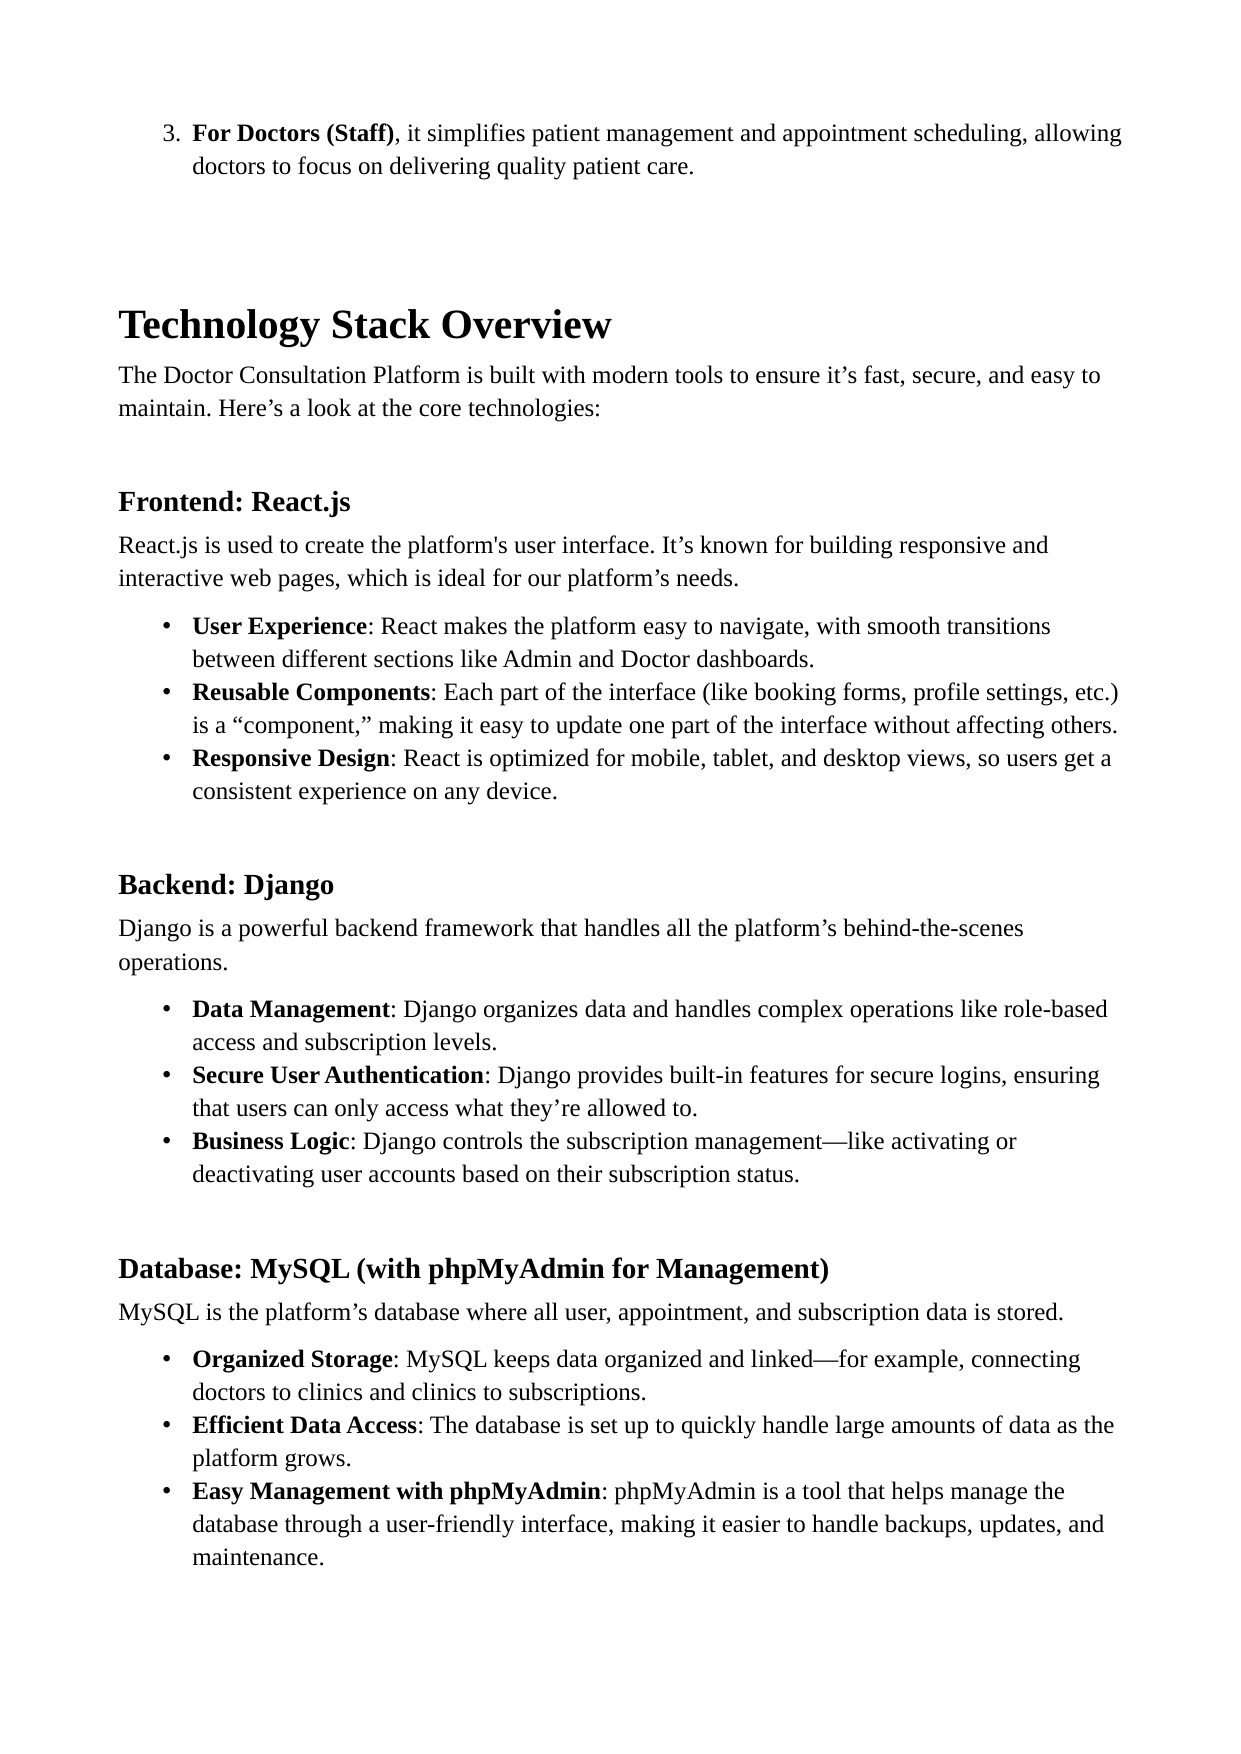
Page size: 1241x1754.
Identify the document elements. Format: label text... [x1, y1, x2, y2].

list Efficient Data Access: The database is set up to quickly handle large amounts of data as the platform grows. [162, 1410, 1122, 1472]
list Easy Management with phpMyAdmin: phpMyAdmin is a tool that helps manage the database through a user-friendly interface, making it easier to handle backups, updates, and maintenance. [162, 1476, 1122, 1571]
list For Doctors (Staff), it simplifies patient management and appointment scheduling, allowing doctors to focus on delivering quality patient care. [162, 118, 1122, 180]
text The Doctor Consultation Platform is built with modern tools to ensure it’s fast, secure, and easy to maintain. Here’s a look at the core technologies: [118, 360, 1122, 422]
list Data Management: Django organizes data and handles complex operations like role-based access and subscription levels. [162, 994, 1122, 1056]
subtitle Technology Stack Overview [118, 199, 1122, 347]
list User Experience: React makes the platform easy to navigate, with smooth transitions between different sections like Admin and Doctor dashboards. [162, 611, 1122, 673]
subtitle Database: MySQL (with phpMyAdmin for Management) [118, 1251, 1122, 1284]
text MySQL is the platform’s database where all user, appointment, and subscription data is stored. [118, 1297, 1122, 1326]
subtitle Backend: Django [118, 867, 1122, 901]
list Secure User Authentication: Django provides built-in features for secure logins, ensuring that users can only access what they’re allowed to. [162, 1060, 1122, 1122]
list Organized Storage: MySQL keeps data organized and linked—for example, connecting doctors to clinics and clinics to subscriptions. [162, 1344, 1122, 1406]
subtitle Frontend: React.js [118, 484, 1122, 518]
list Responsive Design: React is optimized for mobile, tablet, and desktop views, so users get a consistent experience on any device. [162, 743, 1122, 805]
text Django is a powerful backend framework that handles all the platform’s behind-the-scenes operations. [118, 913, 1122, 975]
list Reusable Components: Each part of the interface (like booking forms, profile settings, etc.) is a “component,” making it easy to update one part of the interface without affecting others. [162, 677, 1122, 739]
text React.js is used to create the platform's user interface. It’s known for building responsive and interactive web pages, which is ideal for our platform’s needs. [118, 530, 1122, 592]
list Business Logic: Django controls the subscription management—like activating or deactivating user accounts based on their subscription status. [162, 1126, 1122, 1188]
